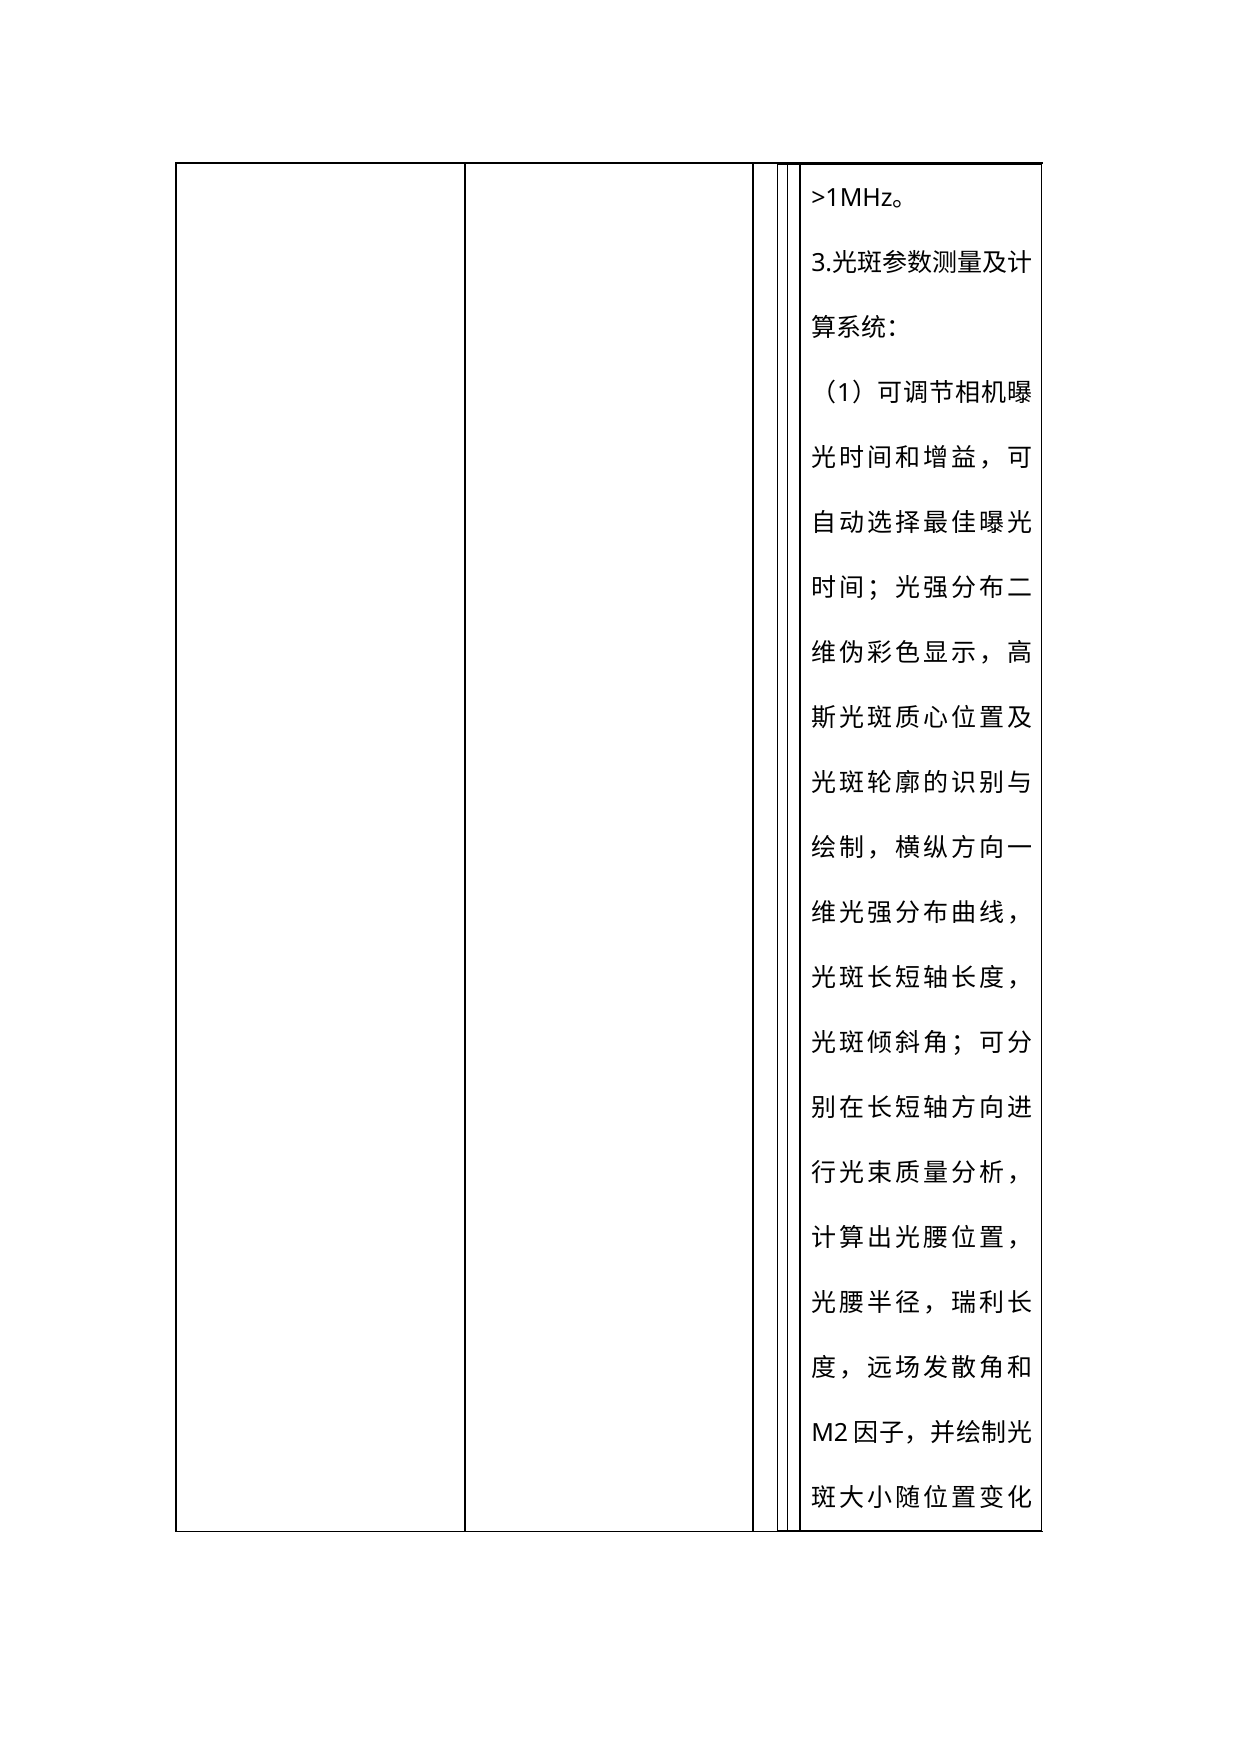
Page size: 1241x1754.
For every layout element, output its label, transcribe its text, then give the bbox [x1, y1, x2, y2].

table_cell 1 [466, 164, 752, 1531]
table_cell [177, 164, 464, 1531]
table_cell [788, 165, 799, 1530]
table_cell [754, 164, 777, 1531]
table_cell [801, 165, 1041, 1530]
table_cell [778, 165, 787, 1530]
